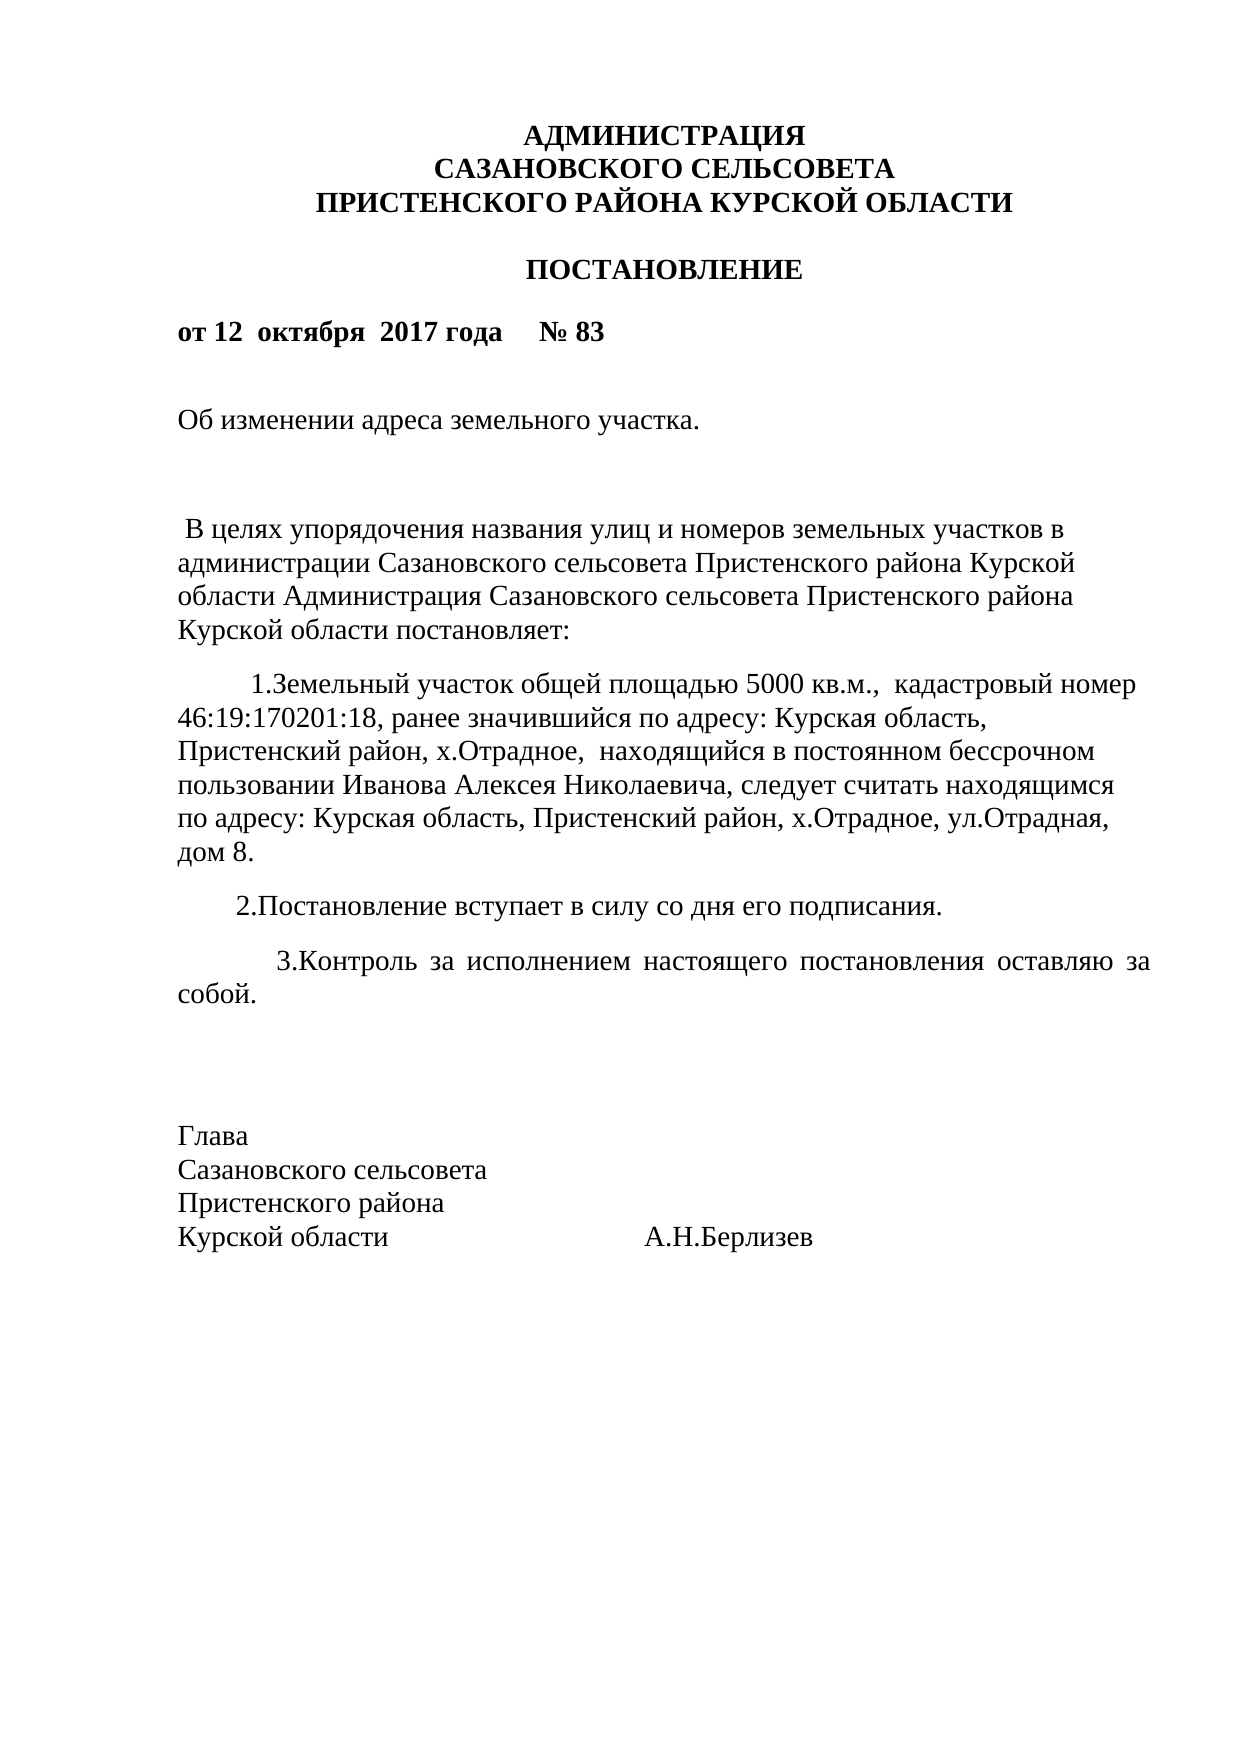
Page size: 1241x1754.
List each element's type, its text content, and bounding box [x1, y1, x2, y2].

text Пристенского района [177, 1186, 1152, 1219]
text САЗАНОВСКОГО СЕЛЬСОВЕТА [177, 152, 1152, 185]
text Об изменении адреса земельного участка. [177, 402, 1152, 436]
text 1.Земельный участок общей площадью 5000 кв.м., кадастровый номер 46:19:170201:18, ранее значившийся по адресу: Курская область, Пристенский район, х.Отрадное, находящийся в постоянном бессрочном пользовании Иванова Алексея Николаевича, следует считать находящимся по адресу: Курская область, Пристенский район, х.Отрадное, ул.Отрадная, дом 8. [177, 666, 1152, 867]
text Сазановского сельсовета [177, 1152, 1152, 1186]
text 2.Постановление вступает в силу со дня его подписания. [177, 888, 1152, 922]
text от 12 октября 2017 года № 83 [177, 314, 1152, 348]
text Курской области А.Н.Берлизев [177, 1219, 1152, 1253]
text ПРИСТЕНСКОГО РАЙОНА КУРСКОЙ ОБЛАСТИ [177, 185, 1152, 219]
text ПОСТАНОВЛЕНИЕ [177, 252, 1152, 286]
text Глава [177, 1118, 1152, 1152]
text В целях упорядочения названия улиц и номеров земельных участков в администрации Сазановского сельсовета Пристенского района Курской области Администрация Сазановского сельсовета Пристенского района Курской области постановляет: [177, 511, 1152, 645]
text АДМИНИСТРАЦИЯ [177, 118, 1152, 152]
text 3.Контроль за исполнением настоящего постановления оставляю за собой. [177, 943, 1152, 1010]
